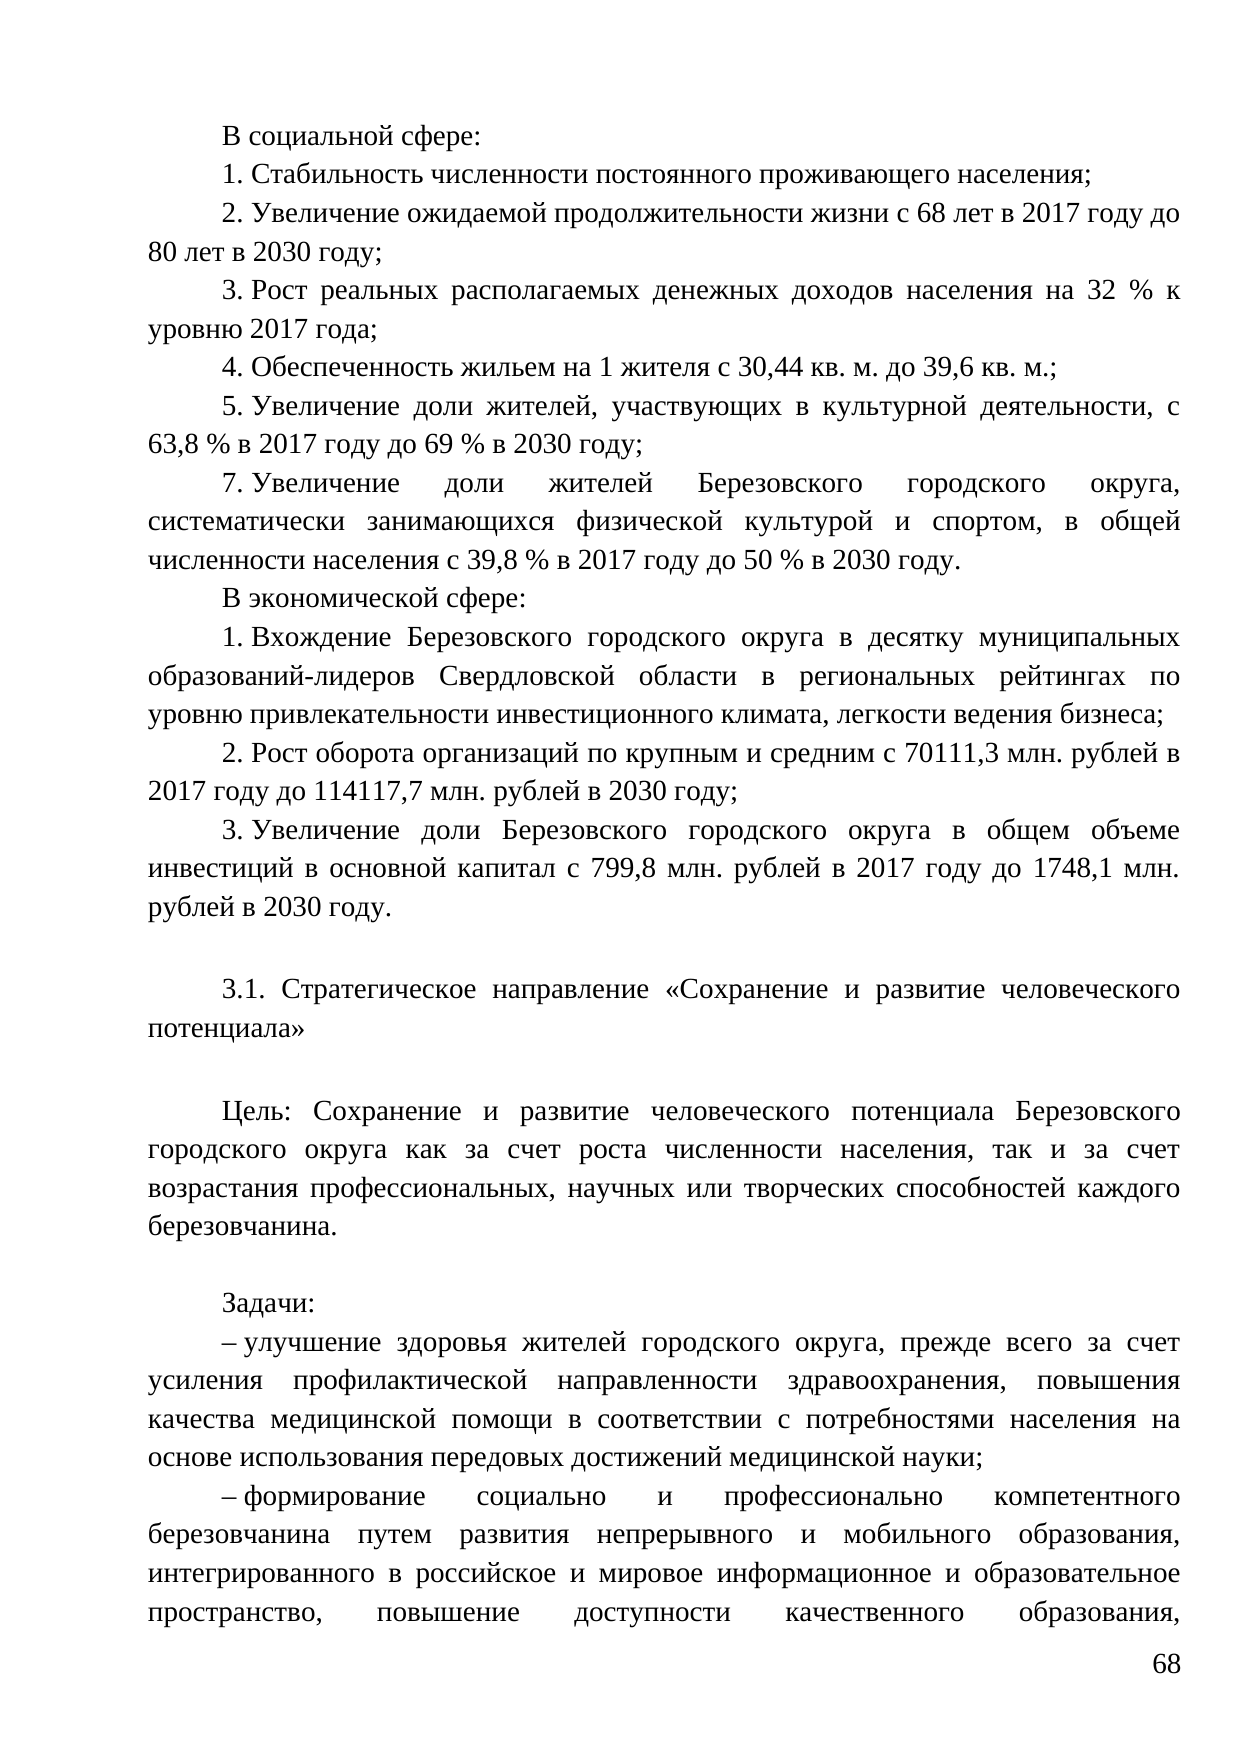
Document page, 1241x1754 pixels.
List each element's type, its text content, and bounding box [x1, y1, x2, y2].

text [148, 1478, 1181, 1627]
text 3. Увеличение доли Березовского городского округа в общем объеме инвестиций в основной капитал с 799,8 млн. рублей в 2017 году до 1748,1 млн. рублей в 2030 году. [148, 812, 1181, 922]
text Задачи: [148, 1285, 1181, 1319]
text 3. Рост реальных располагаемых денежных доходов населения на 32 % к уровню 2017 года; [148, 272, 1181, 344]
text 5. Увеличение доли жителей, участвующих в культурной деятельности, с 63,8 % в 2017 году до 69 % в 2030 году; [148, 388, 1181, 460]
text 1. Вхождение Березовского городского округа в десятку муниципальных образований-лидеров Свердловской области в региональных рейтингах по уровню привлекательности инвестиционного климата, легкости ведения бизнеса; [148, 619, 1181, 730]
text 1. Стабильность численности постоянного проживающего населения; [148, 157, 1181, 190]
text – улучшение здоровья жителей городского округа, прежде всего за счет усиления профилактической направленности здравоохранения, повышения качества медицинской помощи в соответствии с потребностями населения на основе использования передовых достижений медицинской науки; [148, 1324, 1181, 1473]
text 4. Обеспеченность жильем на 1 жителя с 30,44 кв. м. до 39,6 кв. м.; [148, 349, 1181, 383]
text 2. Рост оборота организаций по крупным и средним с 70111,3 млн. рублей в 2017 году до 114117,7 млн. рублей в 2030 году; [148, 735, 1181, 807]
text В экономической сфере: [148, 581, 1181, 614]
text 3.1. Стратегическое направление «Сохранение и развитие человеческого потенциала» [148, 972, 1181, 1044]
text В социальной сфере: [148, 118, 1181, 152]
text 7. Увеличение доли жителей Березовского городского округа, систематически занимающихся физической культурой и спортом, в общей численности населения с 39,8 % в 2017 году до 50 % в 2030 году. [148, 465, 1181, 576]
text 2. Увеличение ожидаемой продолжительности жизни с 68 лет в 2017 году до 80 лет в 2030 году; [148, 195, 1181, 267]
text Цель: Сохранение и развитие человеческого потенциала Березовского городского округа как за счет роста численности населения, так и за счет возрастания профессиональных, научных или творческих способностей каждого березовчанина. [148, 1093, 1181, 1242]
